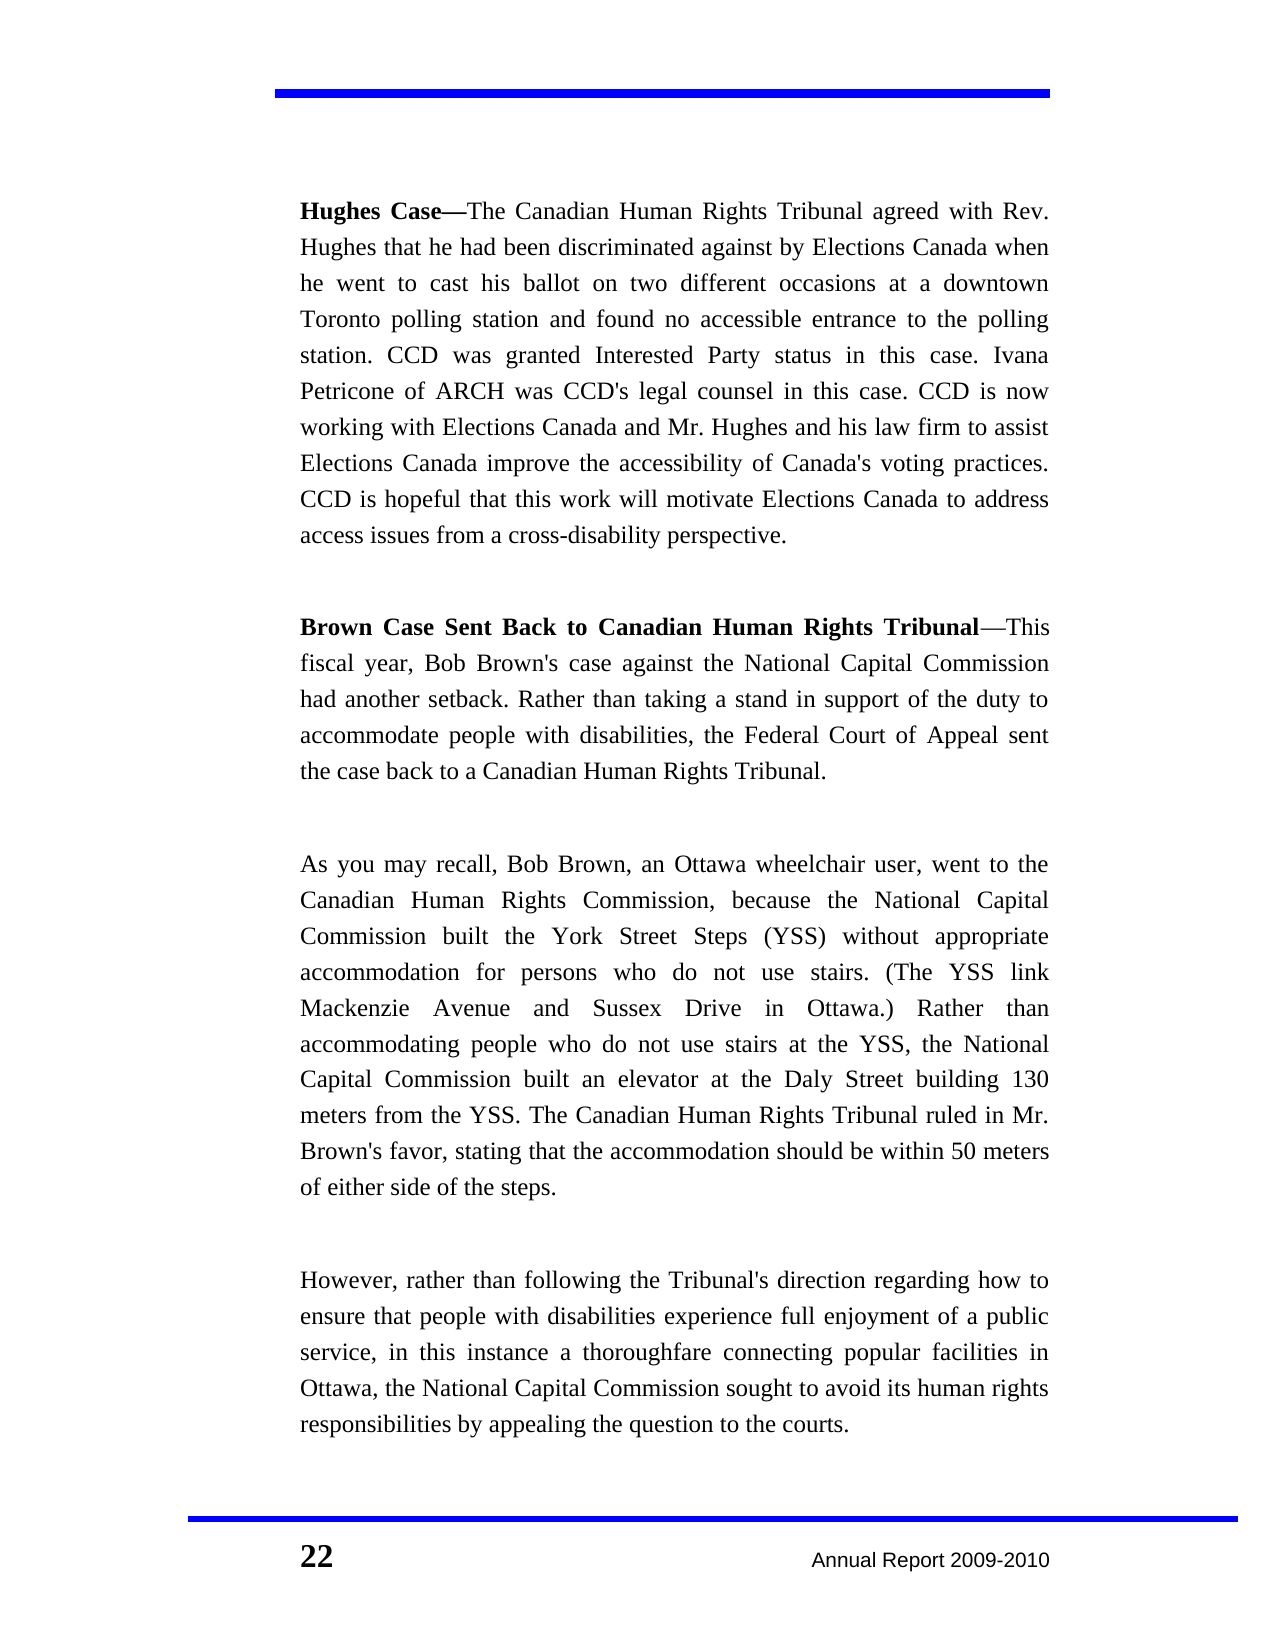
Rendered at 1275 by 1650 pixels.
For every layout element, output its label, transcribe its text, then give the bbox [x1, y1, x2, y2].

text However, rather than following the Tribunal's direction regarding how to ensure that people with disabilities experience full enjoyment of a public service, in this instance a thoroughfare connecting popular facilities in , the National Capital Commission sought to avoid its human rights responsibilities by appealing the question to the courts. [300, 1265, 1050, 1438]
text Hughes Case—The Canadian Human Rights Tribunal agreed with Rev. Hughes that he had been discriminated against by Elections Canada when he went to cast his ballot on two different occasions at a downtown polling station and found no accessible entrance to the polling station. was granted Interested Party status in this case. Ivana Petricone of ARCH was 's legal counsel in this case. is now working with Elections Canada and Mr. Hughes and his law firm to assist Elections Canada improve the accessibility of 's voting practices. CCD is hopeful that this work will motivate Elections Canada to address access issues from a cross-disability perspective. [300, 196, 1050, 548]
text Brown Case Sent Back to Canadian Human Rights Tribunal—This fiscal year, Bob Brown's case against the National Capital Commission had another setback. Rather than taking a stand in support of the duty to accommodate people with disabilities, the Federal Court of Appeal sent the case back to a Canadian Human Rights Tribunal. [300, 612, 1050, 785]
text As you may recall, Bob Brown, an wheelchair user, went to the Canadian Human Rights Commission, because the National Capital Commission built the York Street Steps (YSS) without appropriate accommodation for persons who do not use stairs. (The YSS link and in .) Rather than accommodating people who do not use stairs at the YSS, the National Capital Commission built an elevator at the building 130 meters from the YSS. The Canadian Human Rights Tribunal ruled in Mr. Brown's favor, stating that the accommodation should be within 50 meters of either side of the steps. [300, 849, 1050, 1201]
